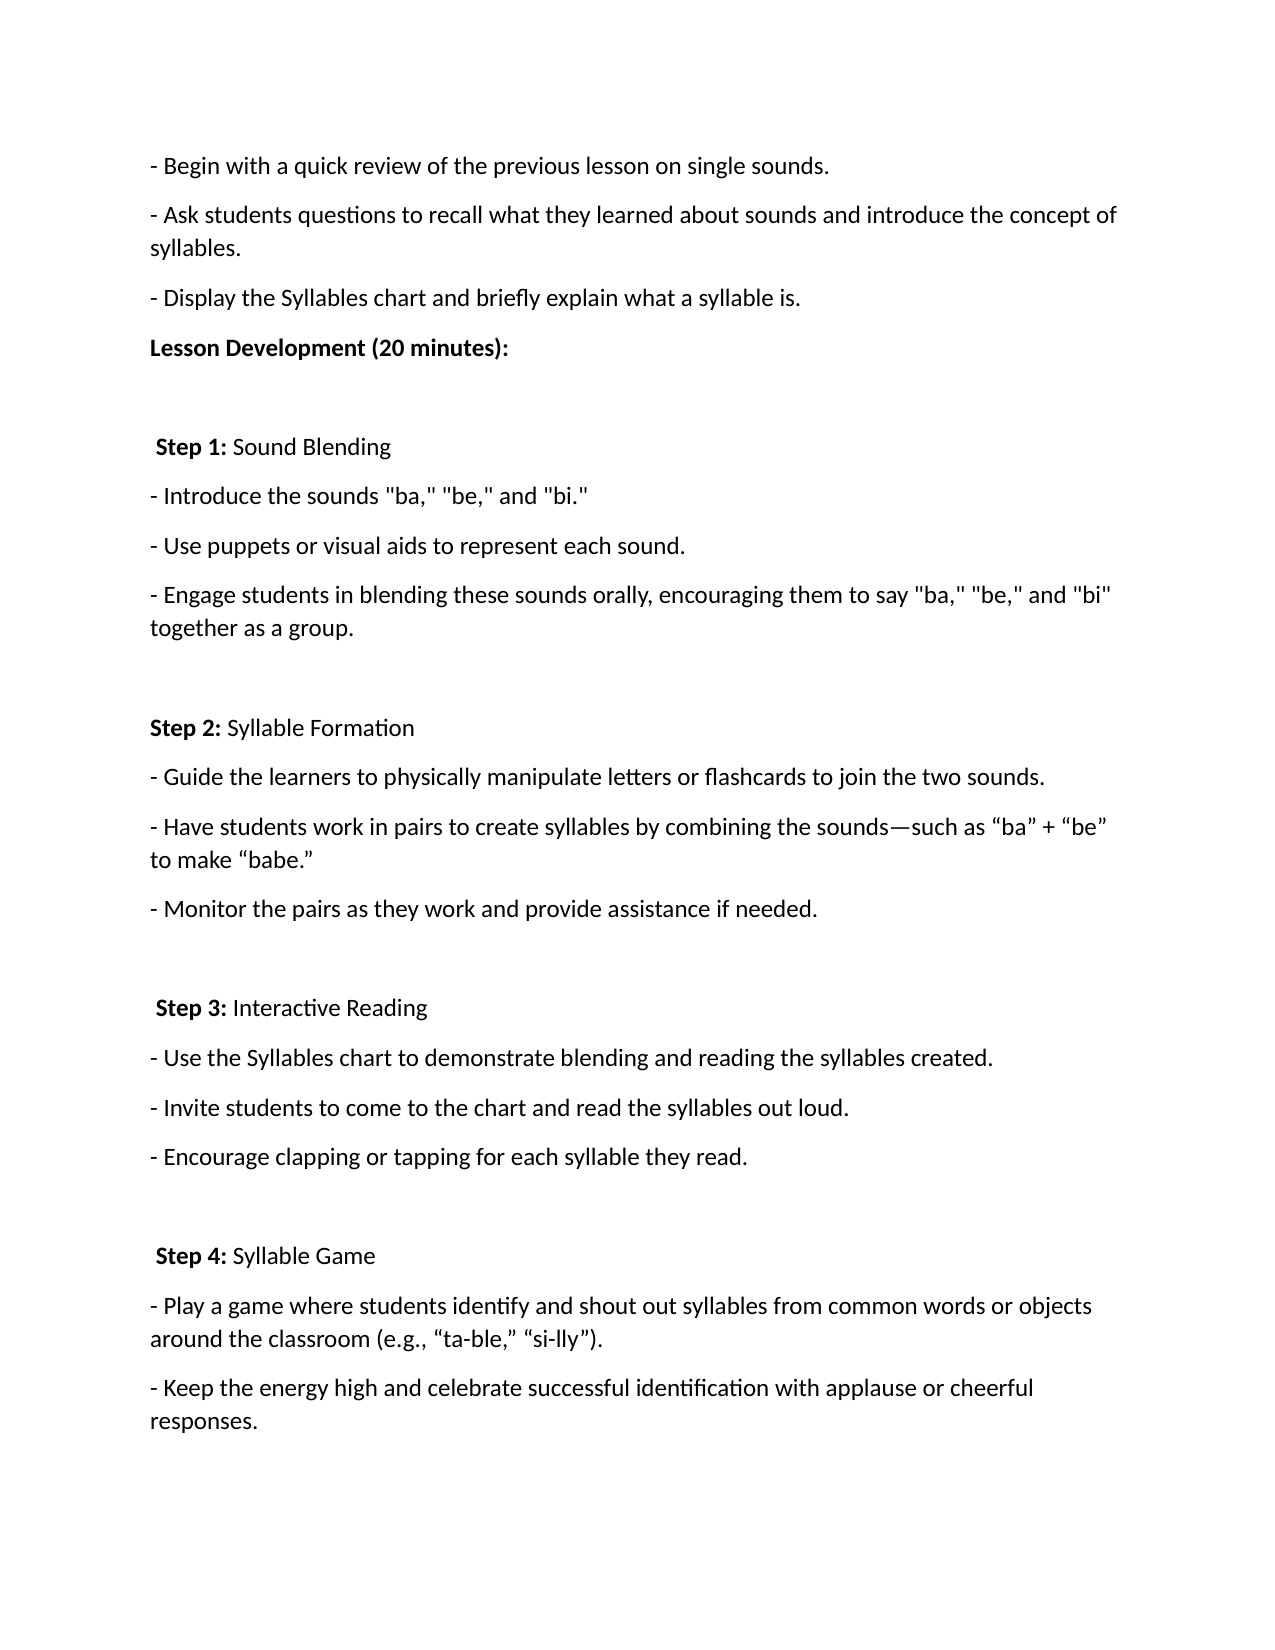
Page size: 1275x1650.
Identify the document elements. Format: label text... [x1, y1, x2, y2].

text - Invite students to come to the chart and read the syllables out loud. [150, 1092, 1125, 1122]
text - Monitor the pairs as they work and provide assistance if needed. [150, 893, 1125, 924]
text - Use the Syllables chart to demonstrate blending and reading the syllables created. [150, 1042, 1125, 1073]
text - Encourage clapping or tapping for each syllable they read. [150, 1141, 1125, 1172]
text - Guide the learners to physically manipulate letters or flashcards to join the two sounds. [150, 761, 1125, 792]
text - Begin with a quick review of the previous lesson on single sounds. [150, 150, 1125, 181]
text - Ask students questions to recall what they learned about sounds and introduce the concept of syllables. [150, 199, 1125, 263]
text Step 3: Interactive Reading [150, 992, 1125, 1023]
text Step 2: Syllable Formation [150, 712, 1125, 742]
text - Use puppets or visual aids to represent each sound. [150, 530, 1125, 561]
text Lesson Development (20 minutes): [150, 332, 1125, 362]
text - Have students work in pairs to create syllables by combining the sounds—such as “ba” + “be” to make “babe.” [150, 811, 1125, 874]
text - Display the Syllables chart and briefly explain what a syllable is. [150, 282, 1125, 313]
text - Play a game where students identify and shout out syllables from common words or objects around the classroom (e.g., “ta-ble,” “si-lly”). [150, 1290, 1125, 1353]
text Step 1: Sound Blending [150, 431, 1125, 461]
text - Keep the energy high and celebrate successful identification with applause or cheerful responses. [150, 1372, 1125, 1436]
text - Introduce the sounds "ba," "be," and "bi." [150, 480, 1125, 511]
text Step 4: Syllable Game [150, 1240, 1125, 1271]
text - Engage students in blending these sounds orally, encouraging them to say "ba," "be," and "bi" together as a group. [150, 579, 1125, 643]
